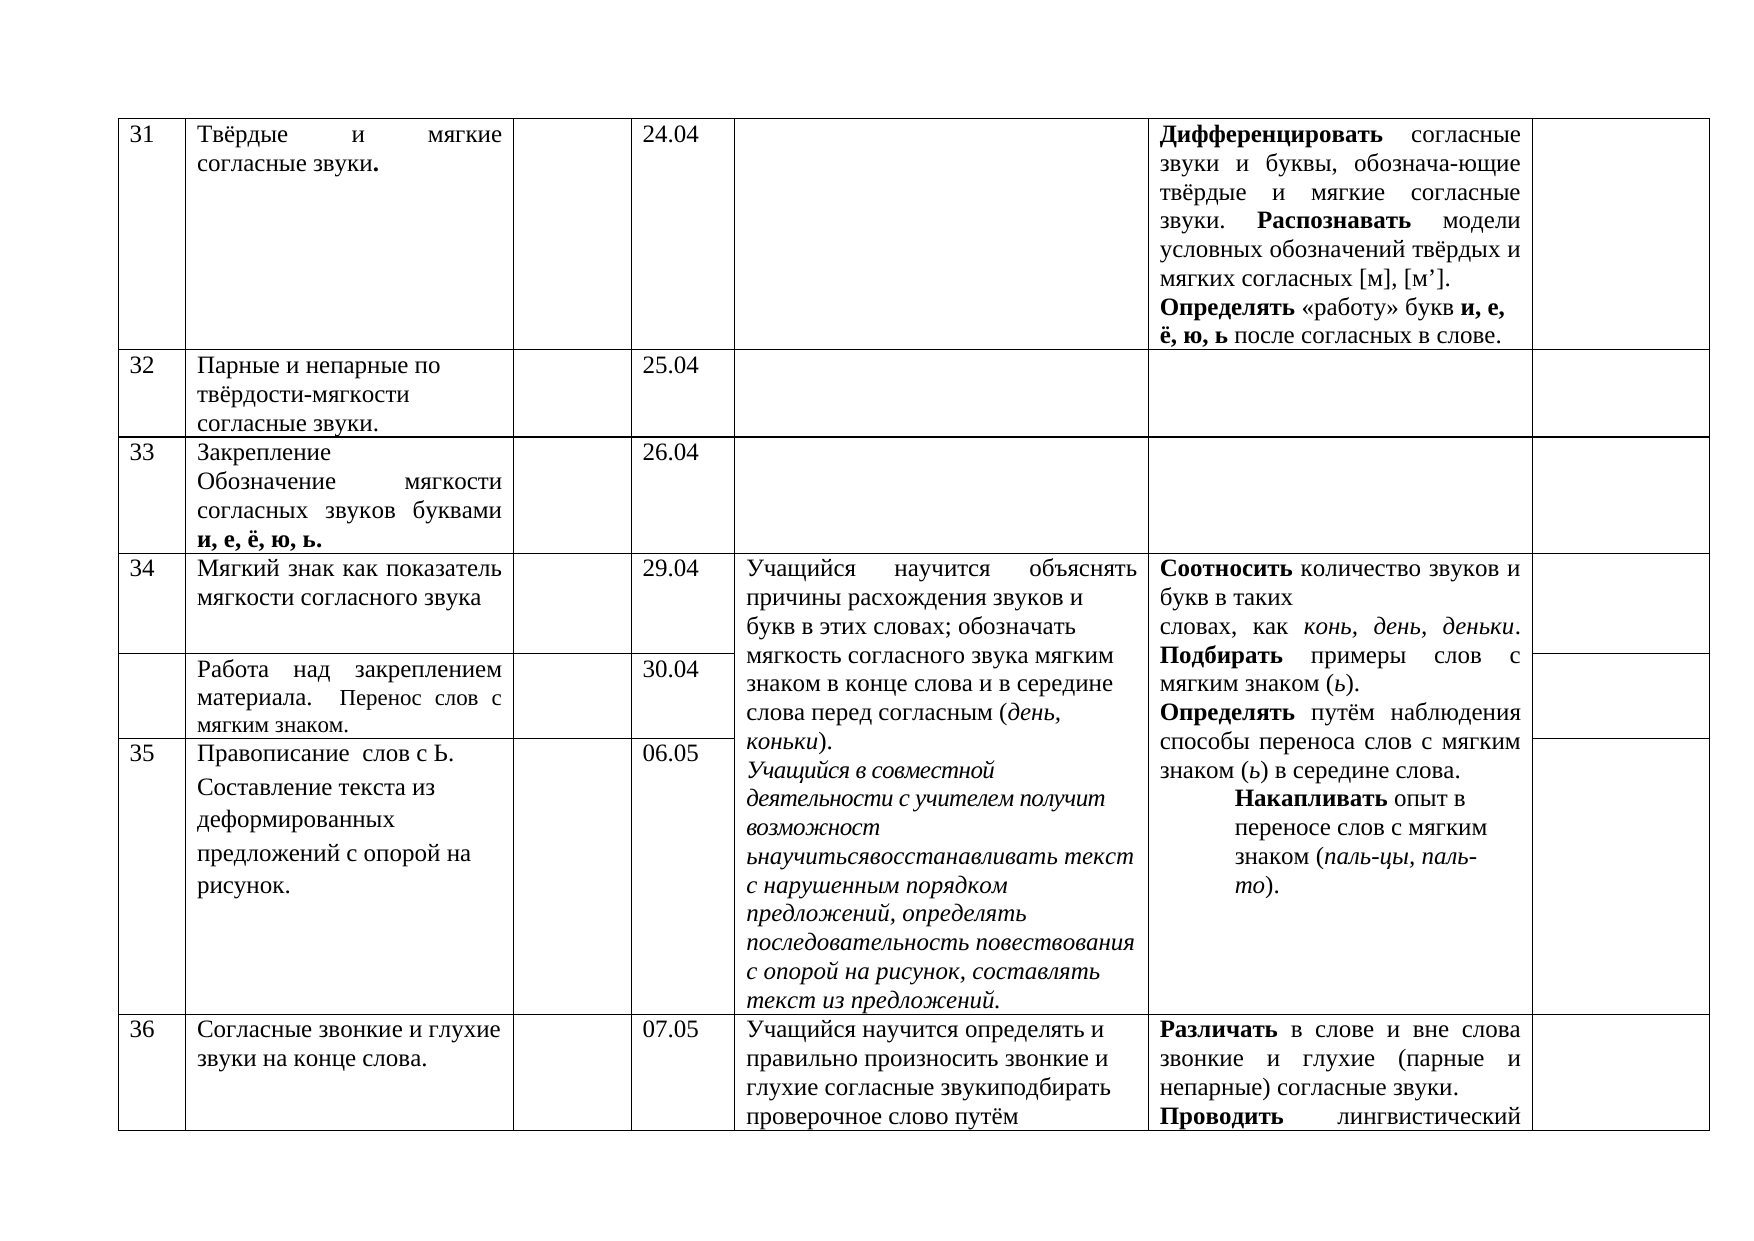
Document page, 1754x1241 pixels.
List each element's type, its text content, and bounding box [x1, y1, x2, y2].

table_cell Правописание слов с Ь. Составление текста из деформированных предложений с опорой на рисунок. [186, 739, 513, 1013]
table_cell [735, 350, 1148, 436]
table_cell 29.04 [632, 554, 734, 653]
table_cell 32 [119, 350, 185, 436]
table_cell Закрепление Обозначение мягкости согласных звуков буквами и, е, ё, ю, ь. [186, 438, 513, 552]
table_cell 34 [119, 554, 185, 653]
table_cell [514, 554, 631, 653]
table_cell 26.04 [632, 438, 734, 552]
table_cell 35 [119, 739, 185, 1013]
table_cell [514, 350, 631, 436]
table_cell 24.04 [632, 119, 734, 349]
table_cell 36 [119, 1015, 185, 1129]
table_cell 31 [119, 119, 185, 349]
table_cell 07.05 [632, 1015, 734, 1129]
table_cell 33 [119, 438, 185, 552]
table_cell [1533, 654, 1709, 737]
table_cell [1149, 438, 1532, 552]
table_cell [514, 654, 631, 737]
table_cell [186, 1015, 513, 1129]
table_cell 25.04 [632, 350, 734, 436]
table_cell [1149, 350, 1532, 436]
table_cell Работа над закреплением материала. Перенос слов с мягким знаком. [186, 654, 513, 737]
table_cell [1533, 1015, 1709, 1129]
table_cell [1533, 119, 1709, 349]
table_cell Мягкий знак как показатель мягкости согласного звука [186, 554, 513, 653]
table_cell Дифференцировать согласные звуки и буквы, обознача-ющие твёрдые и мягкие согласные звуки. Распознавать модели условных обозначений твёрдых и мягких согласных [м], [м’]. Определять «работу» букв и, е, ё, ю, ь после согласных в слове. [1149, 119, 1532, 349]
table_cell [735, 119, 1148, 349]
table_cell Соотносить количество звуков и букв в таких словах, как конь, день, деньки. Подбирать примеры слов с мягким знаком (ь). Определять путём наблюдения способы переноса слов с мягким знаком (ь) в середине слова. Накапливать опыт в переносе слов с мягким знаком (паль-цы, паль-то). [1149, 554, 1532, 1013]
table_cell Твёрдые и мягкие согласные звуки. [186, 119, 513, 349]
table_cell Учащийся научится объяснять причины расхождения звуков и букв в этих словах; обозначать мягкость согласного звука мягким знаком в конце слова и в середине слова перед согласным (день, коньки). Учащийся в совместной деятельности с учителем получит возможностьнаучитьсявосстанавливать текст с нарушенным порядком предложений, определять последовательность повествования с опорой на рисунок, составлять текст из предложений. [735, 554, 1148, 1013]
table_cell [119, 654, 185, 737]
table_cell [735, 438, 1148, 552]
table_cell [1533, 554, 1709, 653]
table_cell 30.04 [632, 654, 734, 737]
table_cell [1533, 739, 1709, 1013]
table_cell 06.05 [632, 739, 734, 1013]
table_cell [1533, 350, 1709, 436]
table_cell [514, 1015, 631, 1129]
table_cell [1533, 438, 1709, 552]
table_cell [735, 1015, 1148, 1129]
table_cell [514, 119, 631, 349]
table_cell Парные и непарные по твёрдости-мягкости согласные звуки. [186, 350, 513, 436]
table_cell [514, 739, 631, 1013]
table_cell [514, 438, 631, 552]
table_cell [1149, 1015, 1532, 1129]
